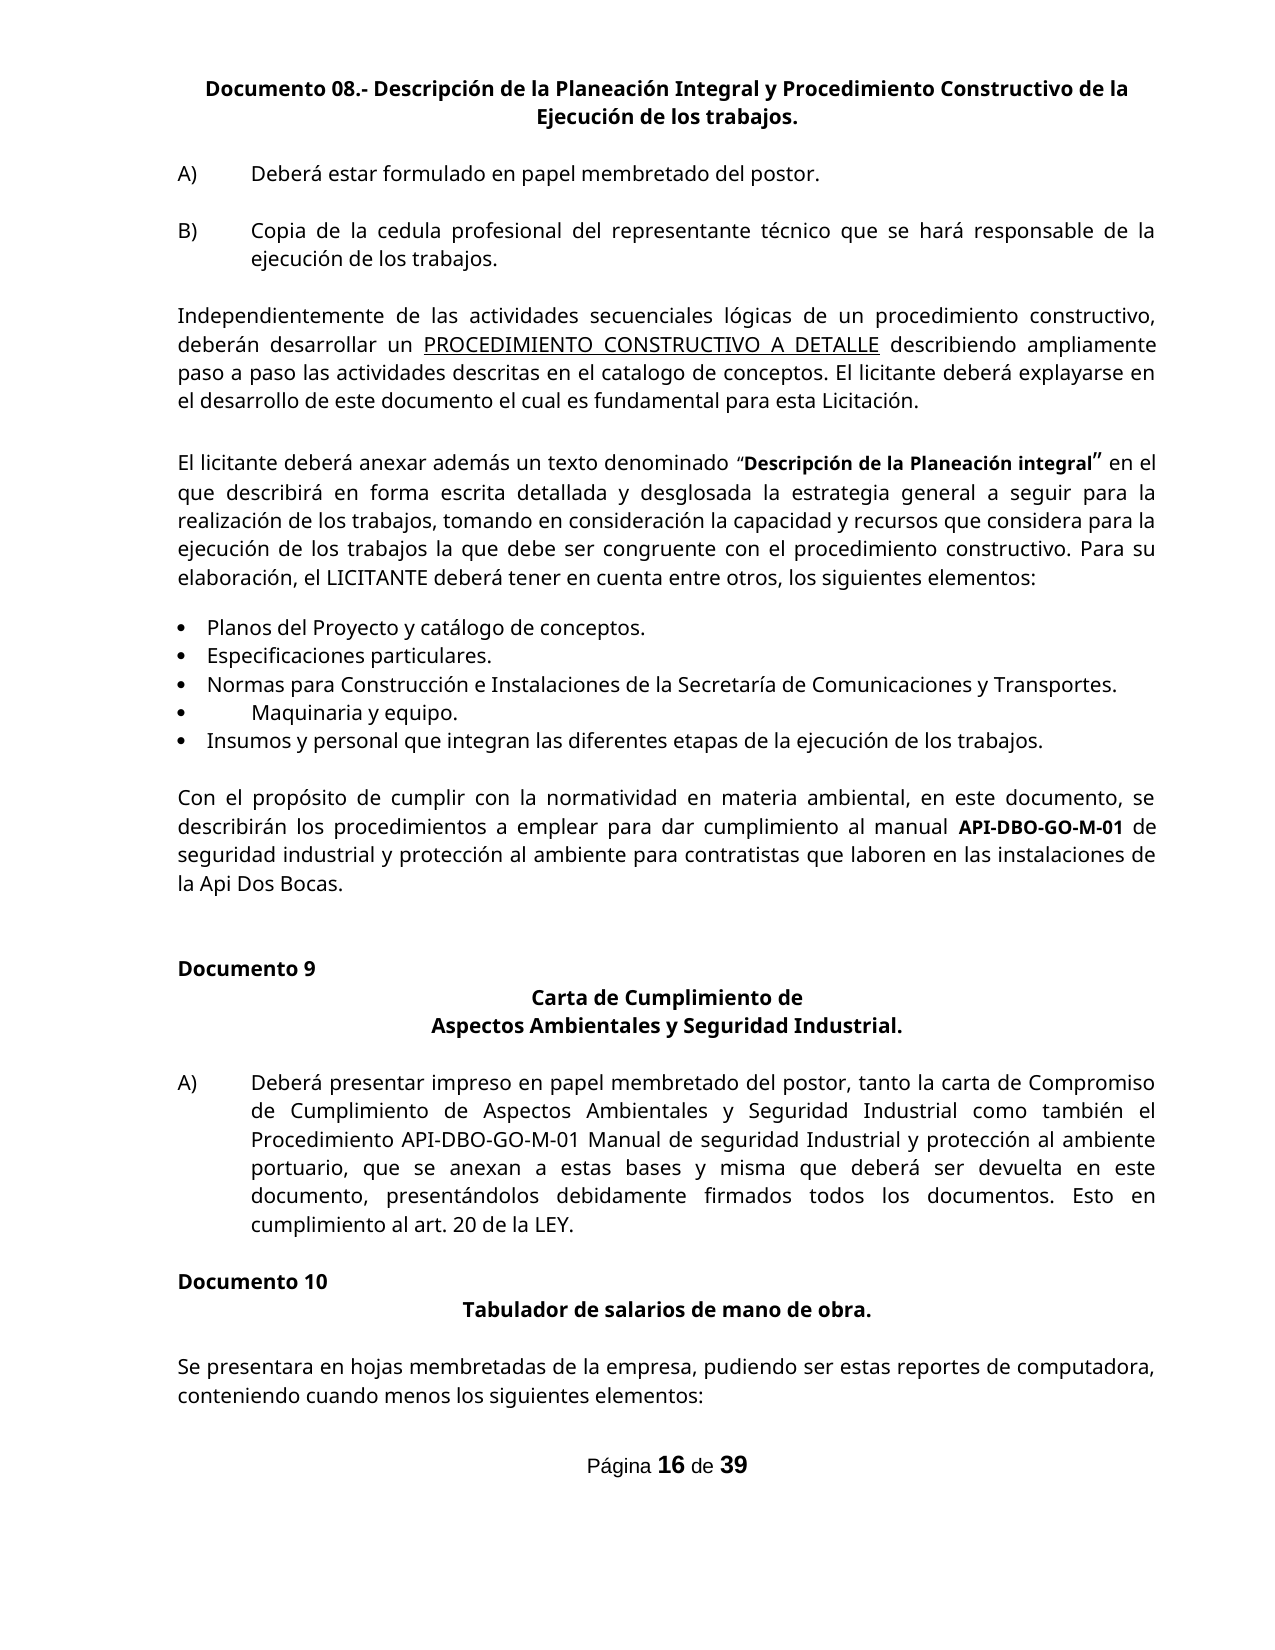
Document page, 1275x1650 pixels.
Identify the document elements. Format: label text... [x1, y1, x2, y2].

text Tabulador de salarios de mano de obra. [177, 1295, 1157, 1324]
text A) Deberá estar formulado en papel membretado del postor. [177, 159, 1157, 188]
list Normas para Construcción e Instalaciones de la Secretaría de Comunicaciones y Transportes. [177, 670, 1157, 698]
text Aspectos Ambientales y Seguridad Industrial. [177, 1011, 1157, 1039]
list Maquinaria y equipo. [177, 698, 1157, 727]
text El licitante deberá anexar además un texto denominado “Descripción de la Planeación integral” en el que describirá en forma escrita detallada y desglosada la estrategia general a seguir para la realización de los trabajos, tomando en consideración la capacidad y recursos que considera para la ejecución de los trabajos la que debe ser congruente con el procedimiento constructivo. Para su elaboración, el LICITANTE deberá tener en cuenta entre otros, los siguientes elementos: [177, 443, 1157, 591]
text Con el propósito de cumplir con la normatividad en materia ambiental, en este documento, se describirán los procedimientos a emplear para dar cumplimiento al manual API-DBO-GO-M-01 de seguridad industrial y protección al ambiente para contratistas que laboren en las instalaciones de la Api Dos Bocas. [177, 783, 1157, 897]
text Carta de Cumplimiento de [177, 983, 1157, 1011]
text A) Deberá presentar impreso en papel membretado del postor, tanto la carta de Compromiso de Cumplimiento de Aspectos Ambientales y Seguridad Industrial como también el Procedimiento API-DBO-GO-M-01 Manual de seguridad Industrial y protección al ambiente portuario, que se anexan a estas bases y misma que deberá ser devuelta en este documento, presentándolos debidamente firmados todos los documentos. Esto en cumplimiento al art. 20 de la LEY. [177, 1068, 1157, 1238]
text Se presentara en hojas membretadas de la empresa, pudiendo ser estas reportes de computadora, conteniendo cuando menos los siguientes elementos: [177, 1352, 1157, 1409]
list Especificaciones particulares. [177, 641, 1157, 670]
text Documento 9 [177, 954, 1157, 983]
text Documento 10 [177, 1267, 1157, 1295]
list Planos del Proyecto y catálogo de conceptos. [177, 613, 1157, 641]
text Independientemente de las actividades secuenciales lógicas de un procedimiento constructivo, deberán desarrollar un PROCEDIMIENTO CONSTRUCTIVO A DETALLE describiendo ampliamente paso a paso las actividades descritas en el catalogo de conceptos. El licitante deberá explayarse en el desarrollo de este documento el cual es fundamental para esta Licitación. [177, 301, 1157, 415]
text Documento 08.- Descripción de la Planeación Integral y Procedimiento Constructivo de la Ejecución de los trabajos. [177, 74, 1157, 131]
list Insumos y personal que integran las diferentes etapas de la ejecución de los trabajos. [177, 727, 1157, 755]
text B) Copia de la cedula profesional del representante técnico que se hará responsable de la ejecución de los trabajos. [177, 216, 1157, 273]
